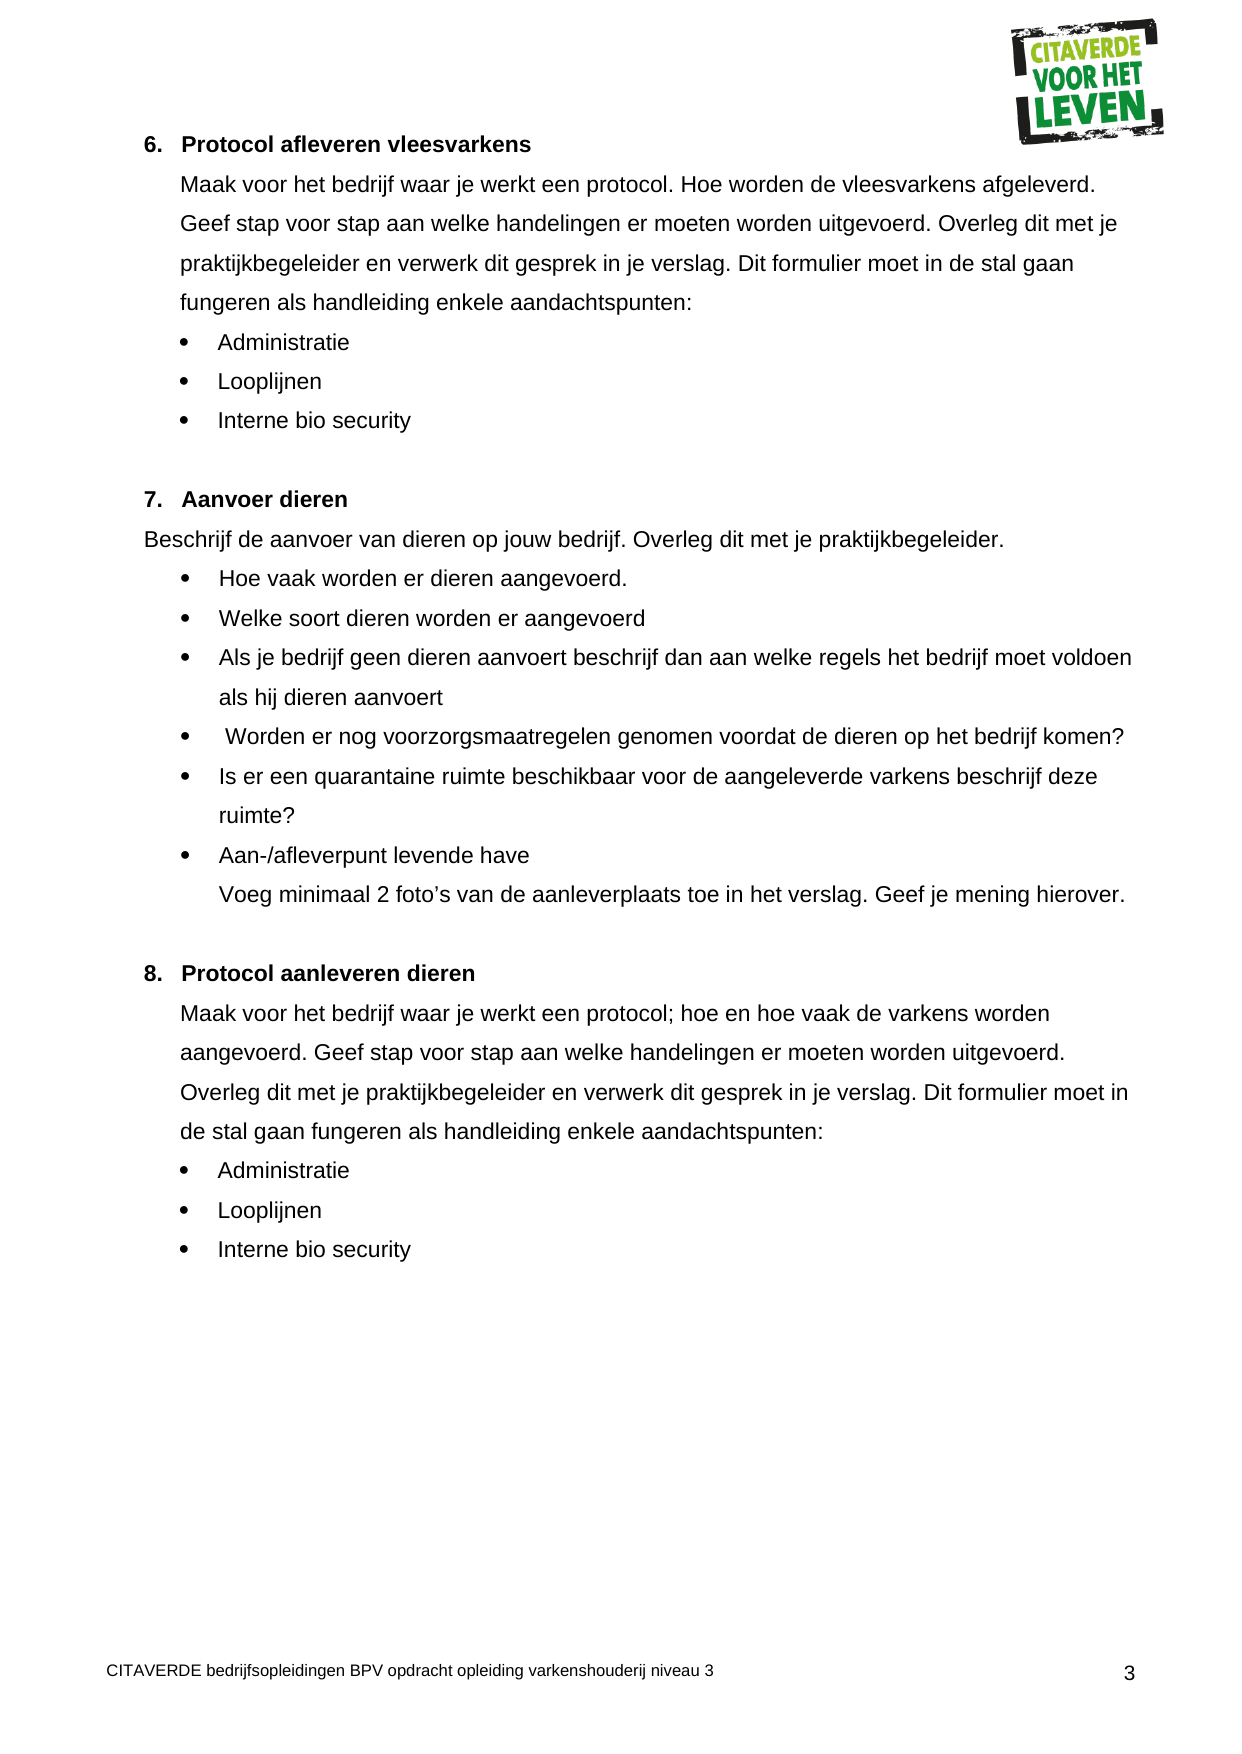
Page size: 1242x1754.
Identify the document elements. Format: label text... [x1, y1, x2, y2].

picture [1011, 18, 1164, 145]
list Interne bio security [180, 407, 1135, 434]
list Looplijnen [180, 368, 1135, 394]
text Voeg minimaal 2 foto’s van de aanleverplaats toe in het verslag. Geef je mening hierover. [145, 881, 1135, 907]
list Aan-/afleverpunt levende have [181, 842, 1135, 868]
list Protocol aanleveren dieren [144, 960, 1135, 986]
list Worden er nog voorzorgsmaatregelen genomen voordat de dieren op het bedrijf komen? [181, 723, 1135, 749]
text Maak voor het bedrijf waar je werkt een protocol; hoe en hoe vaak de varkens worden aangevoerd. Geef stap voor stap aan welke handelingen er moeten worden uitgevoerd. Overleg dit met je praktijkbegeleider en verwerk dit gesprek in je verslag. Dit formulier moet in de stal gaan fungeren als handleiding enkele aandachtspunten: [180, 999, 1135, 1144]
list Is er een quarantaine ruimte beschikbaar voor de aangeleverde varkens beschrijf deze ruimte? [181, 763, 1135, 828]
list Administratie [180, 328, 1135, 355]
list Als je bedrijf geen dieren aanvoert beschrijf dan aan welke regels het bedrijf moet voldoen als hij dieren aanvoert [181, 644, 1135, 710]
text Maak voor het bedrijf waar je werkt een protocol. Hoe worden de vleesvarkens afgeleverd. Geef stap voor stap aan welke handelingen er moeten worden uitgevoerd. Overleg dit met je praktijkbegeleider en verwerk dit gesprek in je verslag. Dit formulier moet in de stal gaan fungeren als handleiding enkele aandachtspunten: [180, 171, 1135, 315]
list Administratie [180, 1157, 1135, 1184]
list Welke soort dieren worden er aangevoerd [181, 605, 1135, 631]
text Beschrijf de aanvoer van dieren op jouw bedrijf. Overleg dit met je praktijkbegeleider. [144, 526, 1135, 552]
list Looplijnen [180, 1197, 1135, 1223]
list Protocol afleveren vleesvarkens [144, 131, 1135, 157]
list Interne bio security [180, 1236, 1135, 1263]
list Aanvoer dieren [144, 486, 1135, 513]
list Hoe vaak worden er dieren aangevoerd. [181, 565, 1135, 592]
